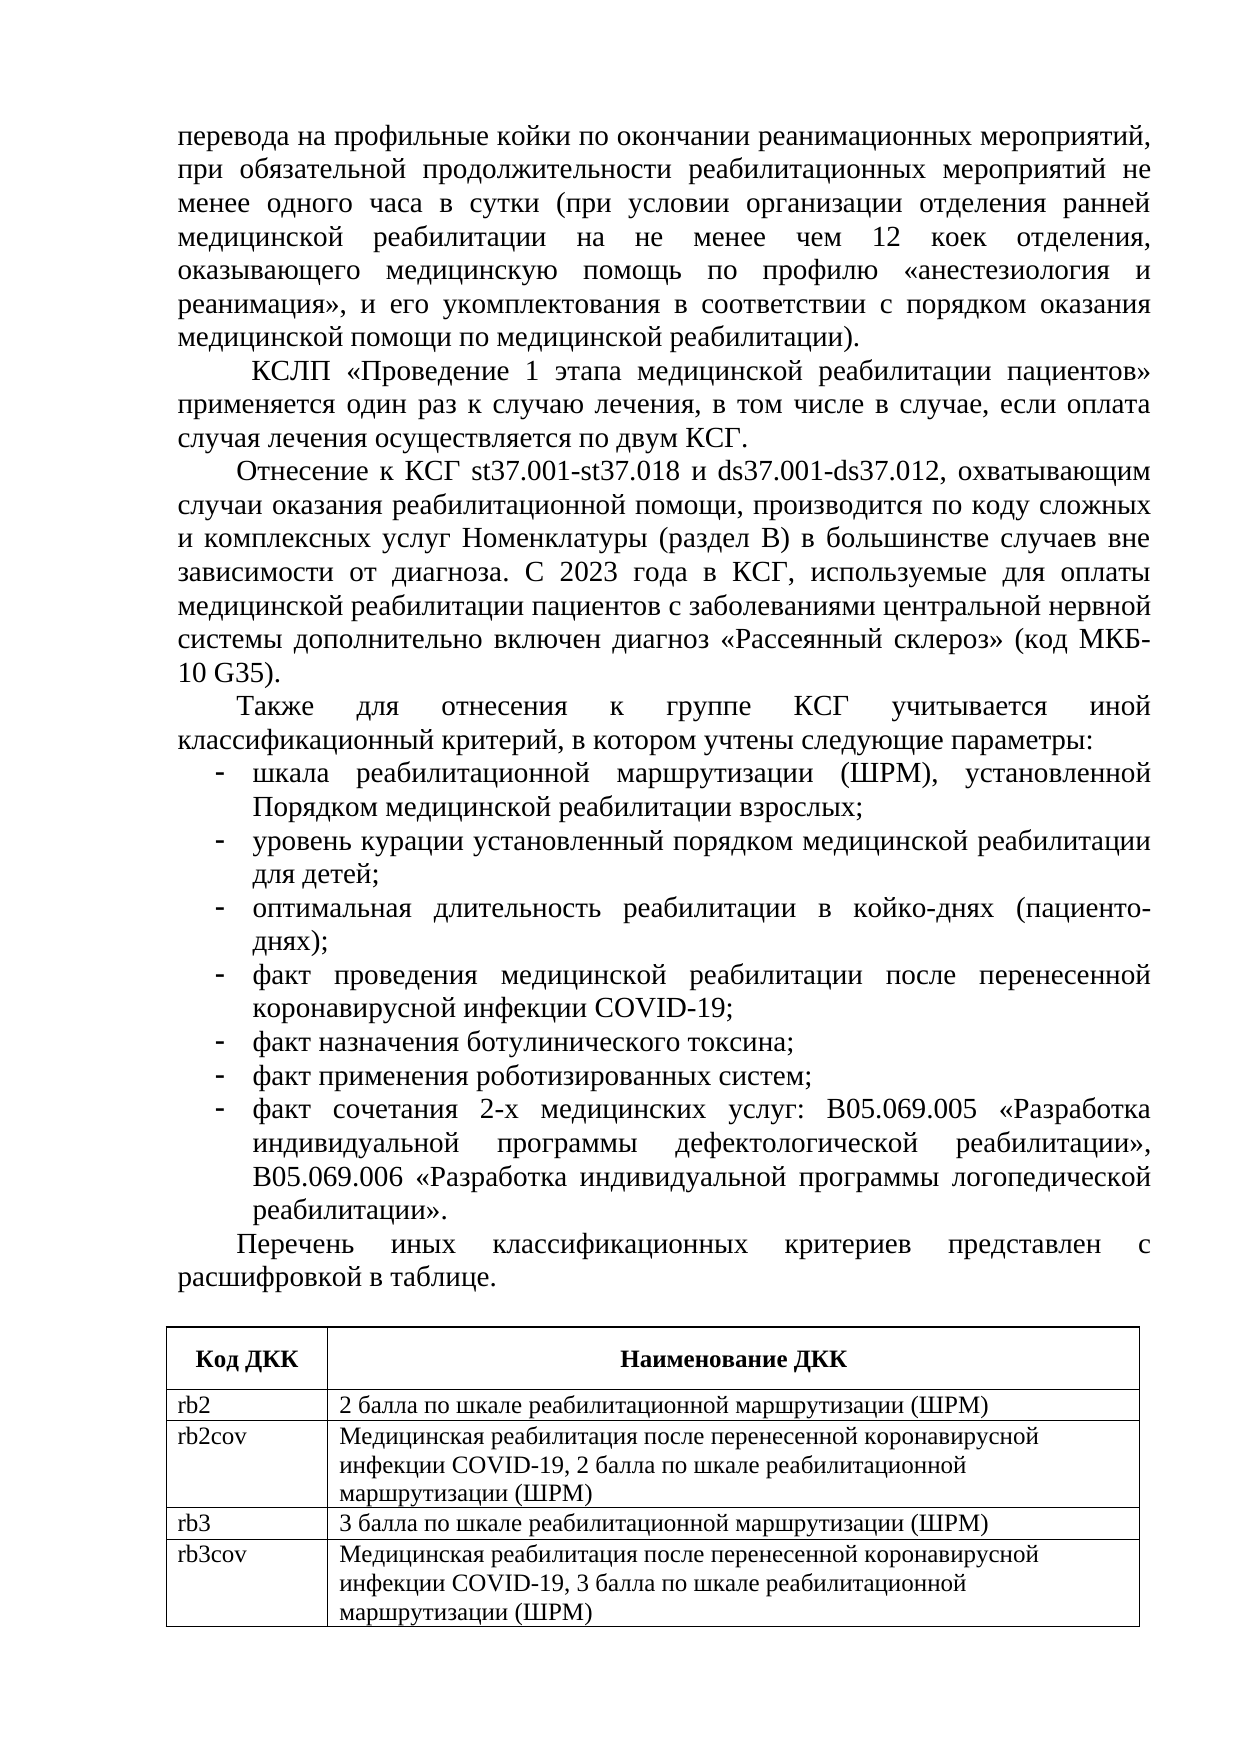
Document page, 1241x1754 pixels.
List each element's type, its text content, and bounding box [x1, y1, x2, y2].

table_header Наименование ДКК [328, 1328, 1139, 1389]
list оптимальная длительность реабилитации в койко-днях (пациенто-днях); [215, 890, 1152, 957]
list факт назначения ботулинического токсина; [215, 1024, 1152, 1058]
table_cell rb2cov [167, 1421, 327, 1507]
table_cell rb3 [167, 1508, 327, 1538]
text Отнесение к КСГ st37.001-st37.018 и ds37.001-ds37.012, охватывающим случаи оказания реабилитационной помощи, производится по коду сложных и комплексных услуг Номенклатуры (раздел В) в большинстве случаев вне зависимости от диагноза. С 2023 года в КСГ, используемые для оплаты медицинской реабилитации пациентов с заболеваниями центральной нервной системы дополнительно включен диагноз «Рассеянный склероз» (код МКБ-10 G35). [177, 453, 1152, 688]
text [177, 118, 1152, 353]
list уровень курации установленный порядком медицинской реабилитации для детей; [215, 823, 1152, 890]
list факт проведения медицинской реабилитации после перенесенной коронавирусной инфекции COVID-19; [215, 957, 1152, 1024]
text Перечень иных классификационных критериев представлен с расшифровкой в таблице. [177, 1226, 1152, 1293]
list факт применения роботизированных систем; [215, 1058, 1152, 1091]
table_header Код ДКК [167, 1328, 327, 1389]
list шкала реабилитационной маршрутизации (ШРМ), установленной Порядком медицинской реабилитации взрослых; [215, 755, 1152, 823]
table_cell rb3cov [167, 1540, 327, 1626]
table_cell 2 балла по шкале реабилитационной маршрутизации (ШРМ) [328, 1390, 1139, 1420]
table_cell rb2 [167, 1390, 327, 1420]
table_cell 3 балла по шкале реабилитационной маршрутизации (ШРМ) [328, 1508, 1139, 1538]
text КСЛП «Проведение 1 этапа медицинской реабилитации пациентов» применяется один раз к случаю лечения, в том числе в случае, если оплата случая лечения осуществляется по двум КСГ. [177, 353, 1152, 453]
table_cell Медицинская реабилитация после перенесенной коронавирусной инфекции COVID-19, 2 балла по шкале реабилитационной маршрутизации (ШРМ) [328, 1421, 1139, 1507]
table_cell Медицинская реабилитация после перенесенной коронавирусной инфекции COVID-19, 3 балла по шкале реабилитационной маршрутизации (ШРМ) [328, 1540, 1139, 1626]
list факт сочетания 2-х медицинских услуг: B05.069.005 «Разработка индивидуальной программы дефектологической реабилитации», B05.069.006 «Разработка индивидуальной программы логопедической реабилитации». [215, 1091, 1152, 1226]
text Также для отнесения к группе КСГ учитывается иной классификационный критерий, в котором учтены следующие параметры: [177, 688, 1152, 755]
